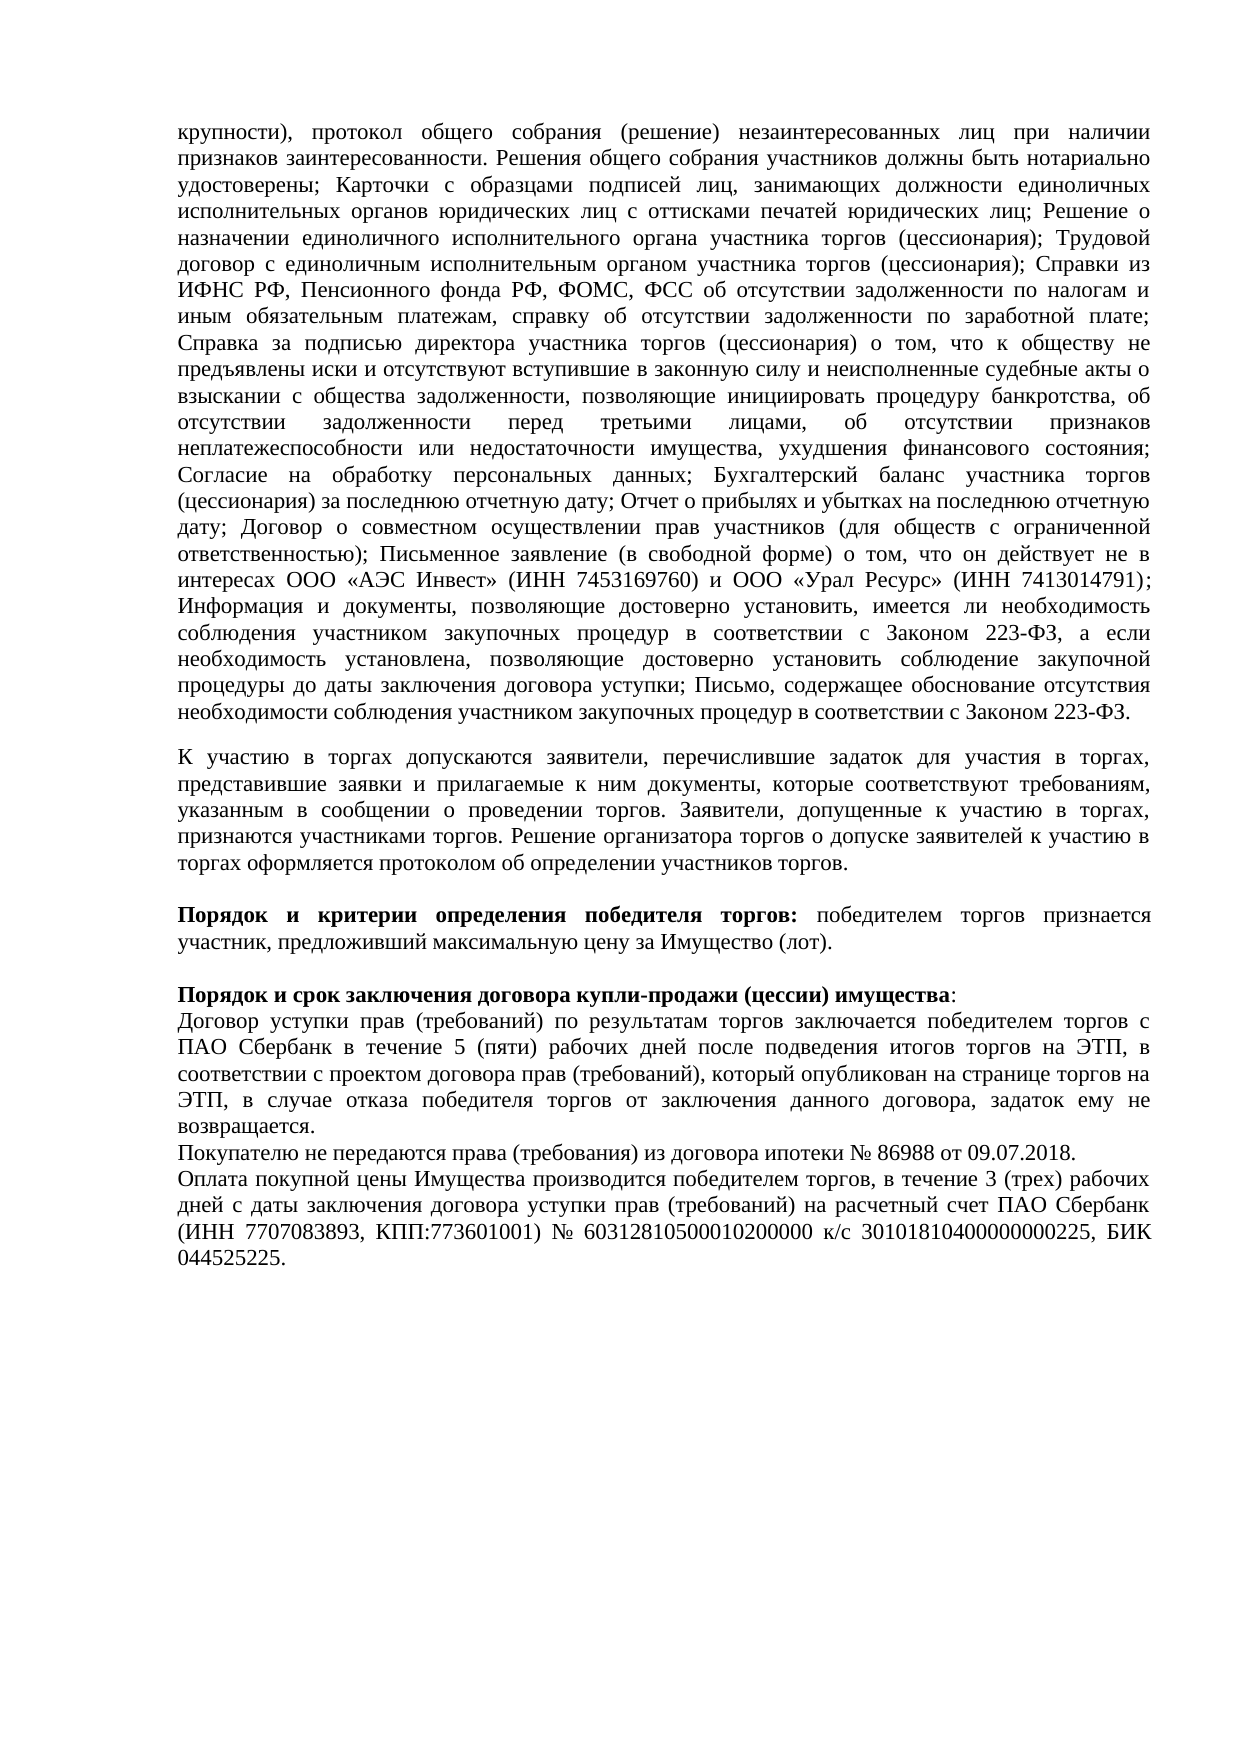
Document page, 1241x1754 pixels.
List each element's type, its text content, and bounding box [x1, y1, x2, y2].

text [177, 118, 1152, 724]
text Оплата покупной цены Имущества производится победителем торгов, в течение 3 (трех) рабочих дней с даты заключения договора уступки прав (требований) на расчетный счет ПАО Сбербанк (ИНН 7707083893, КПП:773601001) № 60312810500010200000 к/с 30101810400000000225, БИК 044525225. [177, 1165, 1152, 1271]
text Порядок и срок заключения договора купли-продажи (цессии) имущества: [177, 981, 1152, 1007]
text Покупателю не передаются права (требования) из договора ипотеки № 86988 от 09.07.2018. [177, 1139, 1152, 1165]
text К участию в торгах допускаются заявители, перечислившие задаток для участия в торгах, представившие заявки и прилагаемые к ним документы, которые соответствуют требованиям, указанным в сообщении о проведении торгов. Заявители, допущенные к участию в торгах, признаются участниками торгов. Решение организатора торгов о допуске заявителей к участию в торгах оформляется протоколом об определении участников торгов. [177, 743, 1152, 875]
text Порядок и критерии определения победителя торгов: победителем торгов признается участник, предложивший максимальную цену за Имущество (лот). [177, 902, 1152, 954]
text Договор уступки прав (требований) по результатам торгов заключается победителем торгов с ПАО Сбербанк в течение 5 (пяти) рабочих дней после подведения итогов торгов на ЭТП, в соответствии с проектом договора прав (требований), который опубликован на странице торгов на ЭТП, в случае отказа победителя торгов от заключения данного договора, задаток ему не возвращается. [177, 1007, 1152, 1139]
